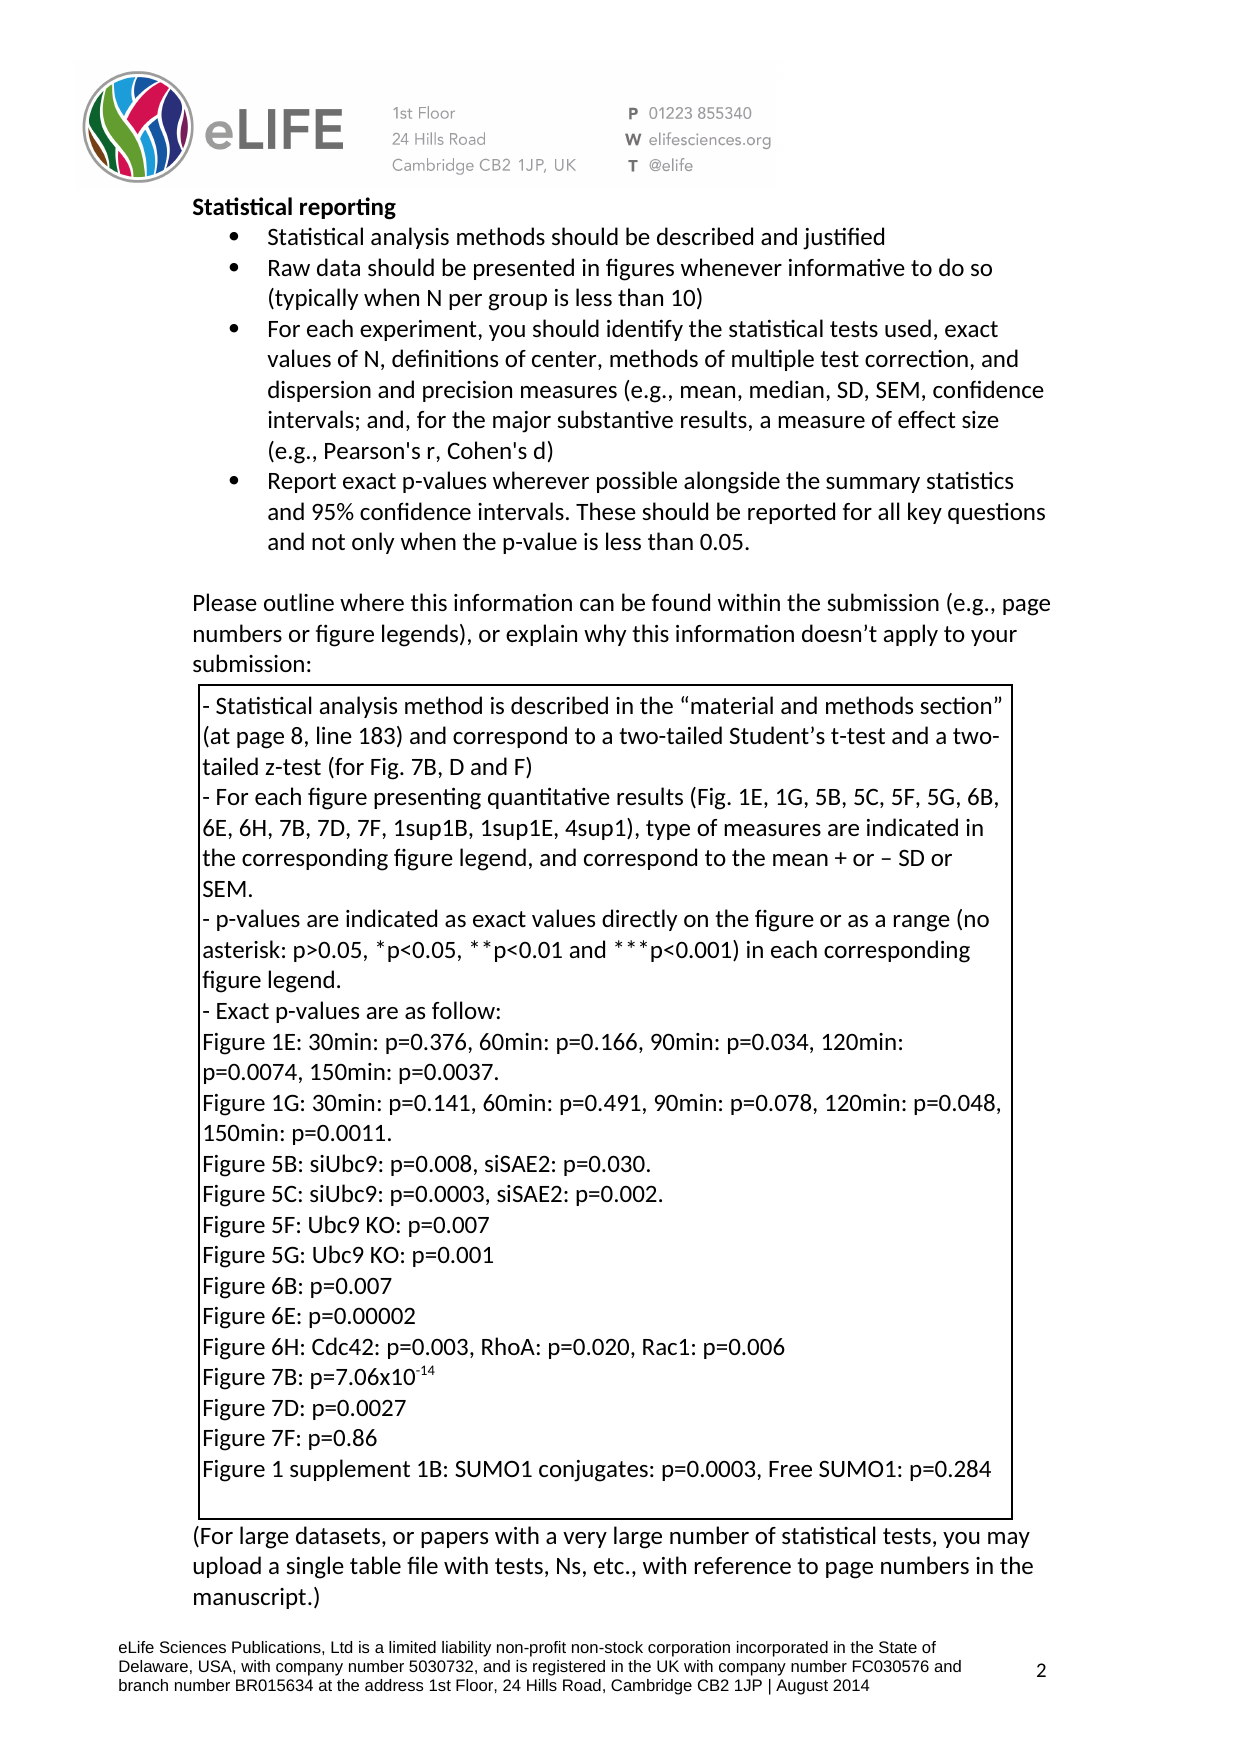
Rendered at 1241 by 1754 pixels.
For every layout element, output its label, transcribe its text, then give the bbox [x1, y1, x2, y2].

text Figure 5B: siUbc9: p=0.008, siSAE2: p=0.030. [202, 1148, 1009, 1178]
picture [73, 59, 784, 191]
list Report exact p-values wherever possible alongside the summary statistics and 95% confidence intervals. These should be reported for all key questions and not only when the p-value is less than 0.05. [229, 466, 1053, 557]
text (For large datasets, or papers with a very large number of statistical tests, you may upload a single table file with tests, Ns, etc., with reference to page numbers in the manuscript.) [192, 699, 1053, 1611]
text Please outline where this information can be found within the submission (e.g., page numbers or figure legends), or explain why this information doesn’t apply to your submission: [192, 588, 1053, 679]
text - Statistical analysis method is described in the “material and methods section” (at page 8, line 183) and correspond to a two-tailed Student’s t-test and a two-tailed z-test (for Fig. 7B, D and F) [200, 688, 1011, 782]
text Figure 5F: Ubc9 KO: p=0.007 [202, 1209, 1009, 1239]
text Figure 5C: siUbc9: p=0.0003, siSAE2: p=0.002. [202, 1178, 1009, 1209]
text Figure 7B: p=7.06x10-14 [202, 1361, 1009, 1392]
text Figure 5G: Ubc9 KO: p=0.001 [202, 1239, 1009, 1270]
text - p-values are indicated as exact values directly on the figure or as a range (no asterisk: p>0.05, *p<0.05, **p<0.01 and ***p<0.001) in each corresponding figure legend. [202, 904, 1009, 995]
text Figure 6B: p=0.007 [202, 1270, 1009, 1300]
text Figure 7D: p=0.0027 [202, 1392, 1009, 1422]
text - For each figure presenting quantitative results (Fig. 1E, 1G, 5B, 5C, 5F, 5G, 6B, 6E, 6H, 7B, 7D, 7F, 1sup1B, 1sup1E, 4sup1), type of measures are indicated in the corresponding figure legend, and correspond to the mean + or – SD or SEM. [202, 782, 1009, 904]
list Raw data should be presented in figures whenever informative to do so (typically when N per group is less than 10) [229, 252, 1053, 313]
list For each experiment, you should identify the statistical tests used, exact values of N, definitions of center, methods of multiple test correction, and dispersion and precision measures (e.g., mean, median, SD, SEM, confidence intervals; and, for the major substantive results, a measure of effect size (e.g., Pearson's r, Cohen's d) [229, 313, 1053, 466]
text Figure 1E: 30min: p=0.376, 60min: p=0.166, 90min: p=0.034, 120min: p=0.0074, 150min: p=0.0037. [202, 1026, 1009, 1087]
text Figure 1G: 30min: p=0.141, 60min: p=0.491, 90min: p=0.078, 120min: p=0.048, 150min: p=0.0011. [202, 1087, 1009, 1148]
text Figure 6H: Cdc42: p=0.003, RhoA: p=0.020, Rac1: p=0.006 [202, 1331, 1009, 1361]
list Statistical analysis methods should be described and justified [229, 221, 1053, 252]
text - Exact p-values are as follow: [202, 995, 1009, 1026]
text Statistical reporting [192, 191, 1053, 221]
text Figure 6E: p=0.00002 [202, 1300, 1009, 1331]
text Figure 7F: p=0.86 [202, 1422, 1009, 1453]
text Figure 1 supplement 1B: SUMO1 conjugates: p=0.0003, Free SUMO1: p=0.284 [202, 1453, 1009, 1483]
